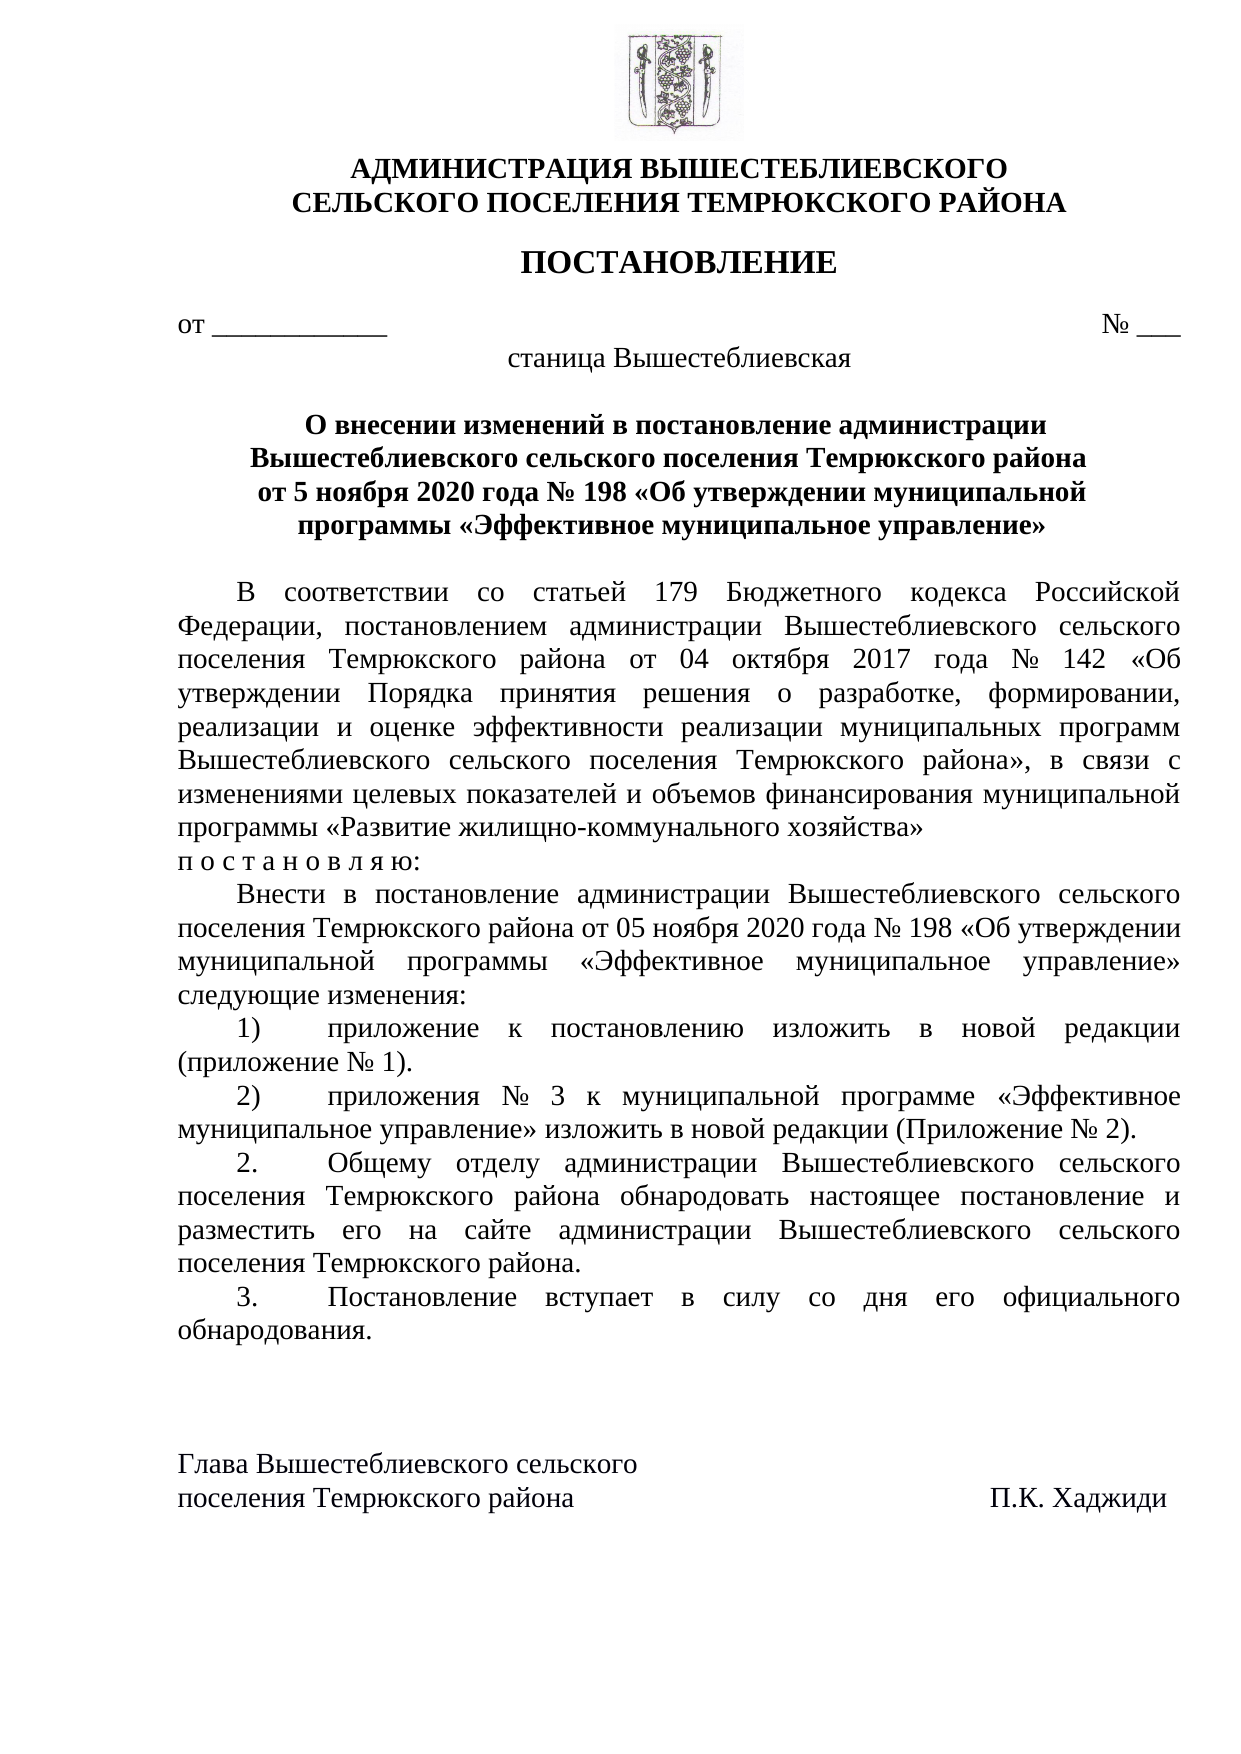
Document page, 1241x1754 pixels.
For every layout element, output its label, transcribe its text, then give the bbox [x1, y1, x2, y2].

text поселения Темрюкского района П.К. Хаджиди [177, 1480, 1181, 1514]
text В соответствии со статьей 179 Бюджетного кодекса Российской Федерации, постановлением администрации Вышестеблиевского сельского поселения Темрюкского района от 04 октября 2017 года № 142 «Об утверждении Порядка принятия решения о разработке, формировании, реализации и оценке эффективности реализации муниципальных программ Вышестеблиевского сельского поселения Темрюкского района», в связи с изменениями целевых показателей и объемов финансирования муниципальной программы «Развитие жилищно-коммунального хозяйства» [177, 574, 1181, 843]
text АДМИНИСТРАЦИЯ ВЫШЕСТЕБЛИЕВСКОГО [177, 152, 1181, 185]
list приложение к постановлению изложить в новой редакции (приложение № 1). [177, 1011, 1181, 1078]
text станица Вышестеблиевская [177, 340, 1181, 373]
picture [614, 24, 744, 141]
list приложения № 3 к муниципальной программе «Эффективное муниципальное управление» изложить в новой редакции (Приложение № 2). [177, 1078, 1181, 1145]
text СЕЛЬСКОГО ПОСЕЛЕНИЯ ТЕМРЮКСКОГО РАЙОНА [177, 185, 1181, 219]
text Глава Вышестеблиевского сельского [177, 1447, 1181, 1480]
text п о с т а н о в л я ю: [177, 843, 1181, 876]
text Внести в постановление администрации Вышестеблиевского сельского поселения Темрюкского района от 05 ноября 2020 года № 198 «Об утверждении муниципальной программы «Эффективное муниципальное управление» следующие изменения: [177, 876, 1181, 1011]
text от ____________ № ___ [177, 306, 1181, 340]
list Общему отделу администрации Вышестеблиевского сельского поселения Темрюкского района обнародовать настоящее постановление и разместить его на сайте администрации Вышестеблиевского сельского поселения Темрюкского района. [177, 1145, 1181, 1279]
text ПОСТАНОВЛЕНИЕ [177, 243, 1181, 281]
list Постановление вступает в силу со дня его официального обнародования. [177, 1279, 1181, 1346]
text О внесении изменений в постановление администрации Вышестеблиевского сельского поселения Темрюкского района от 5 ноября 2020 года № 198 «Об утверждении муниципальной программы «Эффективное муниципальное управление» [177, 407, 1167, 541]
